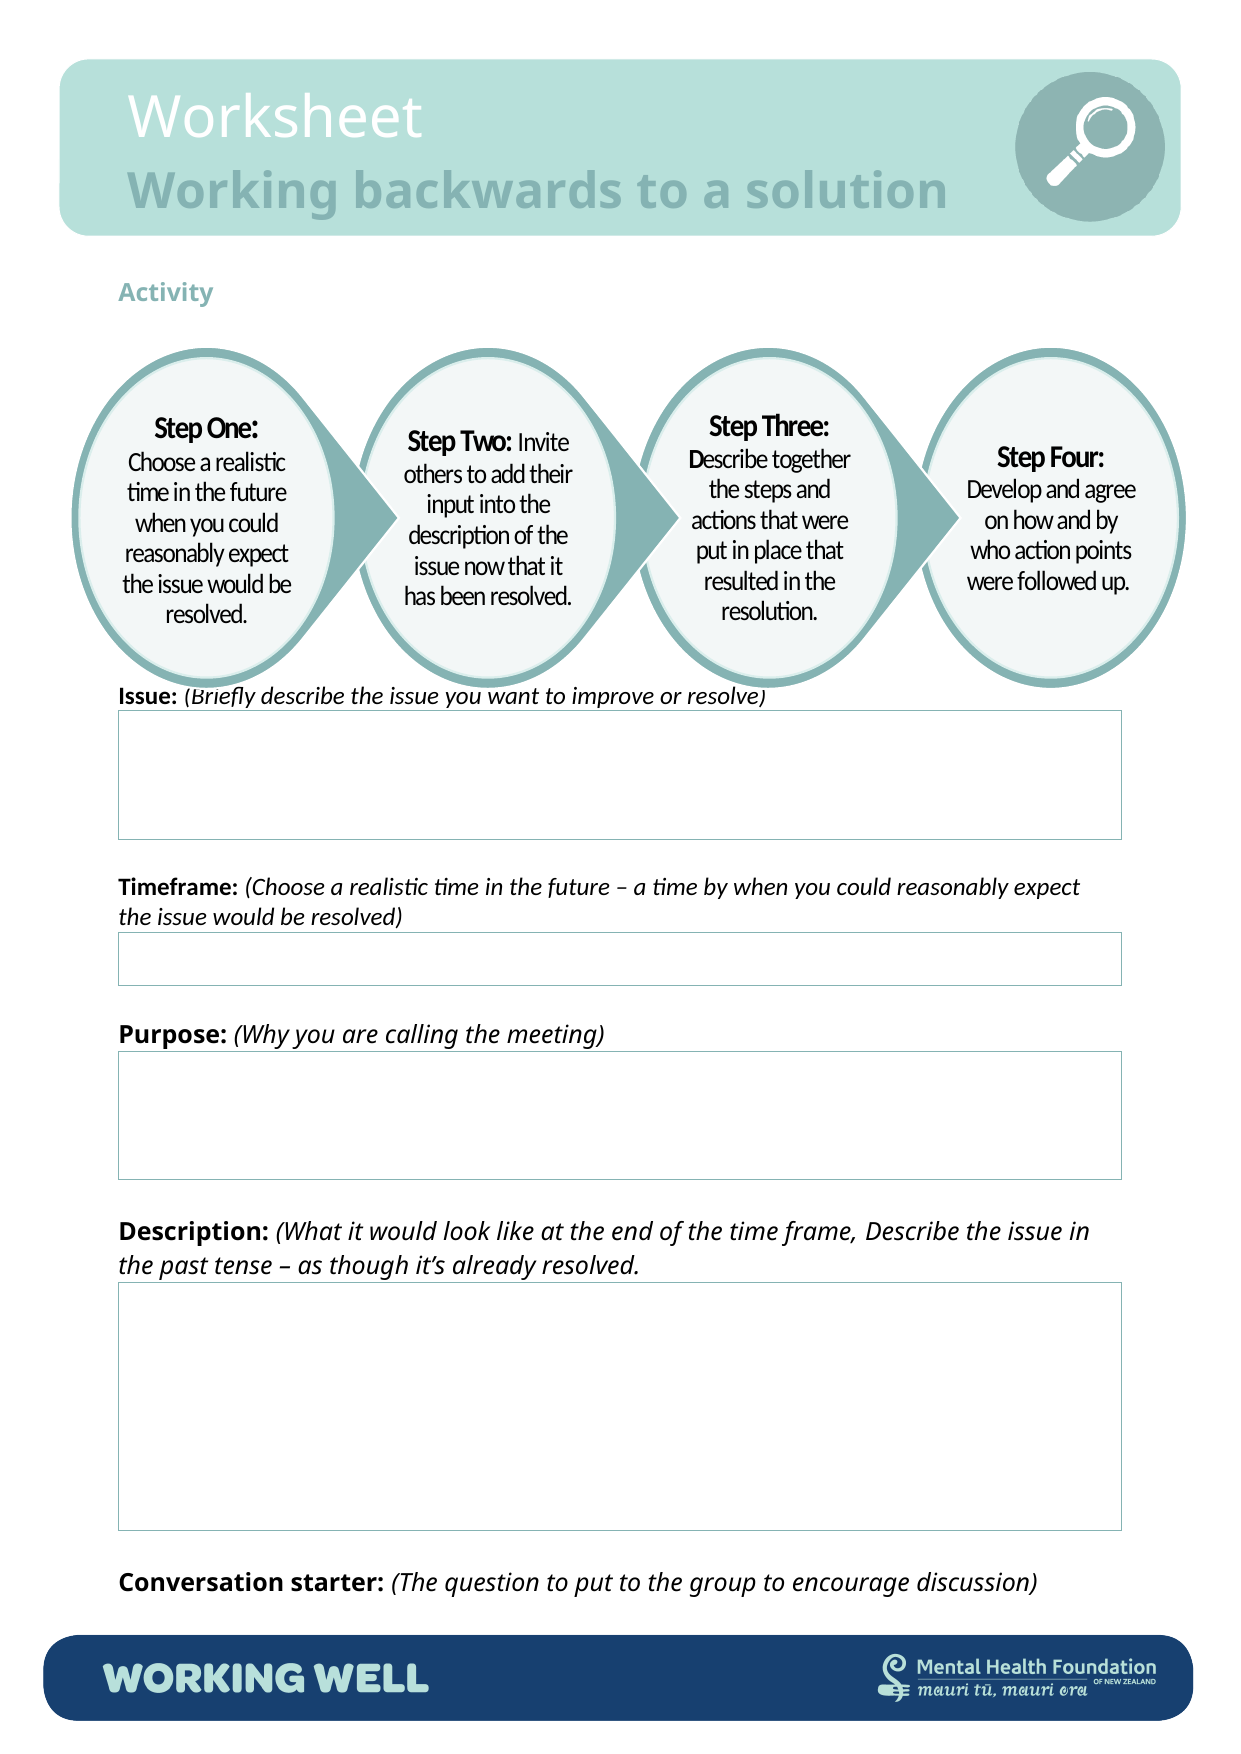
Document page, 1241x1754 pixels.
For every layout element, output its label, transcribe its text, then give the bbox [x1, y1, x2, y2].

text Timeframe: (Choose a realistic time in the future – a time by when you could reasonably expect the issue would be resolved) [118, 871, 1122, 932]
text Activity [118, 274, 1122, 309]
picture [999, 57, 1178, 237]
picture [0, 1610, 1237, 1754]
text Description: (What it would look like at the end of the time frame, Describe the issue in the past tense – as though it’s already resolved. [118, 1214, 1122, 1282]
table_header [119, 711, 1121, 839]
table_header [119, 1283, 1121, 1530]
table_header [119, 1052, 1121, 1179]
text Conversation starter: (The question to put to the group to encourage discussion) [118, 1565, 1122, 1599]
table_header [119, 933, 1121, 985]
text Purpose: (Why you are calling the meeting) [118, 1017, 1122, 1051]
text Issue: (Briefly describe the issue you want to improve or resolve) [118, 680, 1122, 710]
